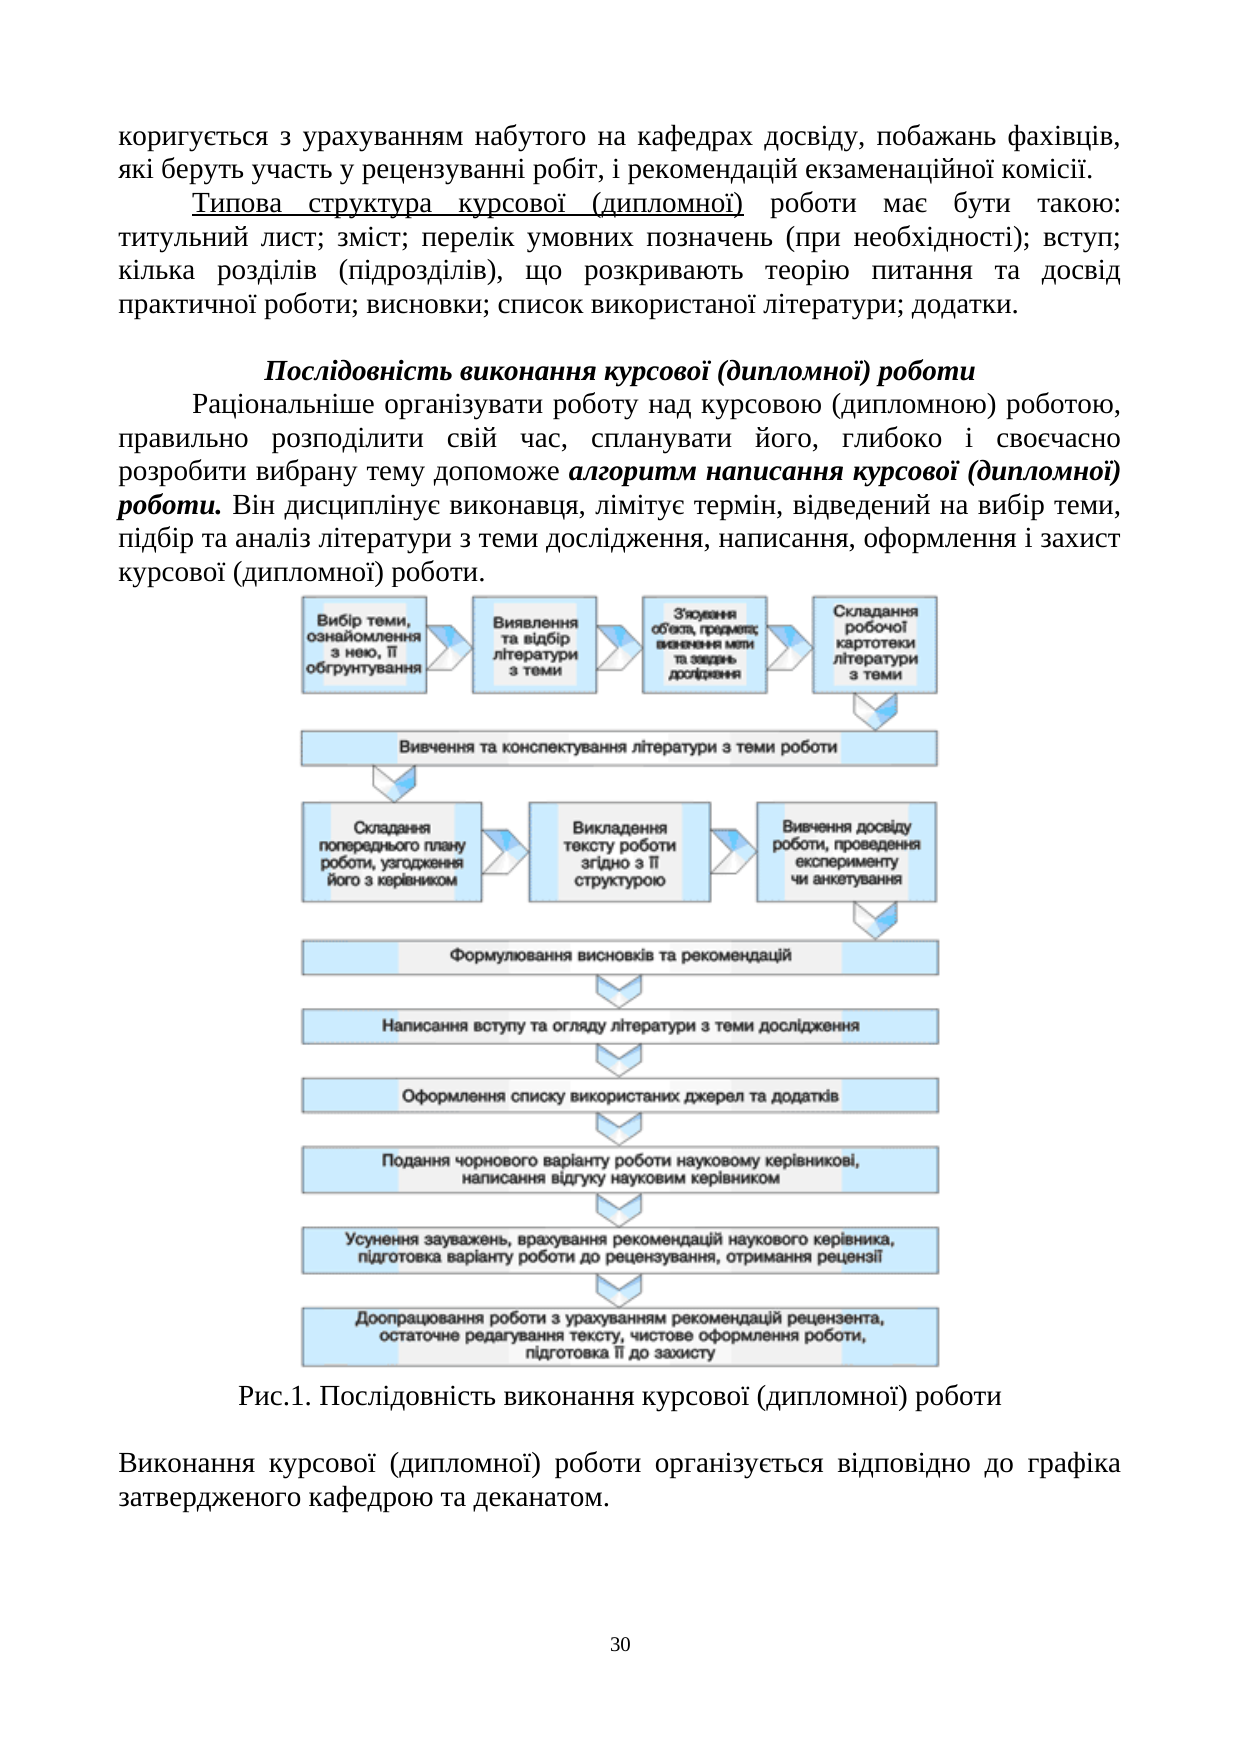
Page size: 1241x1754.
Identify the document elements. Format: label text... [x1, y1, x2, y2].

text Типова структура курсової (дипломної) роботи має бути такою: титульний лист; зміст; перелік умовних позначень (при необхідності); вступ; кілька розділів (підрозділів), що розкривають теорію питання та досвід практичної роботи; висновки; список використаної літератури; додатки. [118, 185, 1122, 319]
text Виконання курсової (дипломної) роботи організується відповідно до графіка затвердженого кафедрою та деканатом. [118, 1445, 1122, 1512]
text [118, 118, 1122, 185]
text Послідовність виконання курсової (дипломної) роботи [118, 353, 1122, 386]
text Раціональніше організувати роботу над курсовою (дипломною) роботою, правильно розподілити свій час, спланувати його, глибоко і своєчасно розробити вибрану тему допоможе алгоритм написання курсової (дипломної) роботи. Він дисциплінує виконавця, лімітує термін, відведений на вибір теми, підбір та аналіз літератури з теми дослідження, написання, оформлення і захист курсової (дипломної) роботи. [118, 386, 1122, 588]
text Рис.1. Послідовність виконання курсової (дипломної) роботи [118, 1378, 1122, 1412]
picture [288, 587, 953, 1379]
